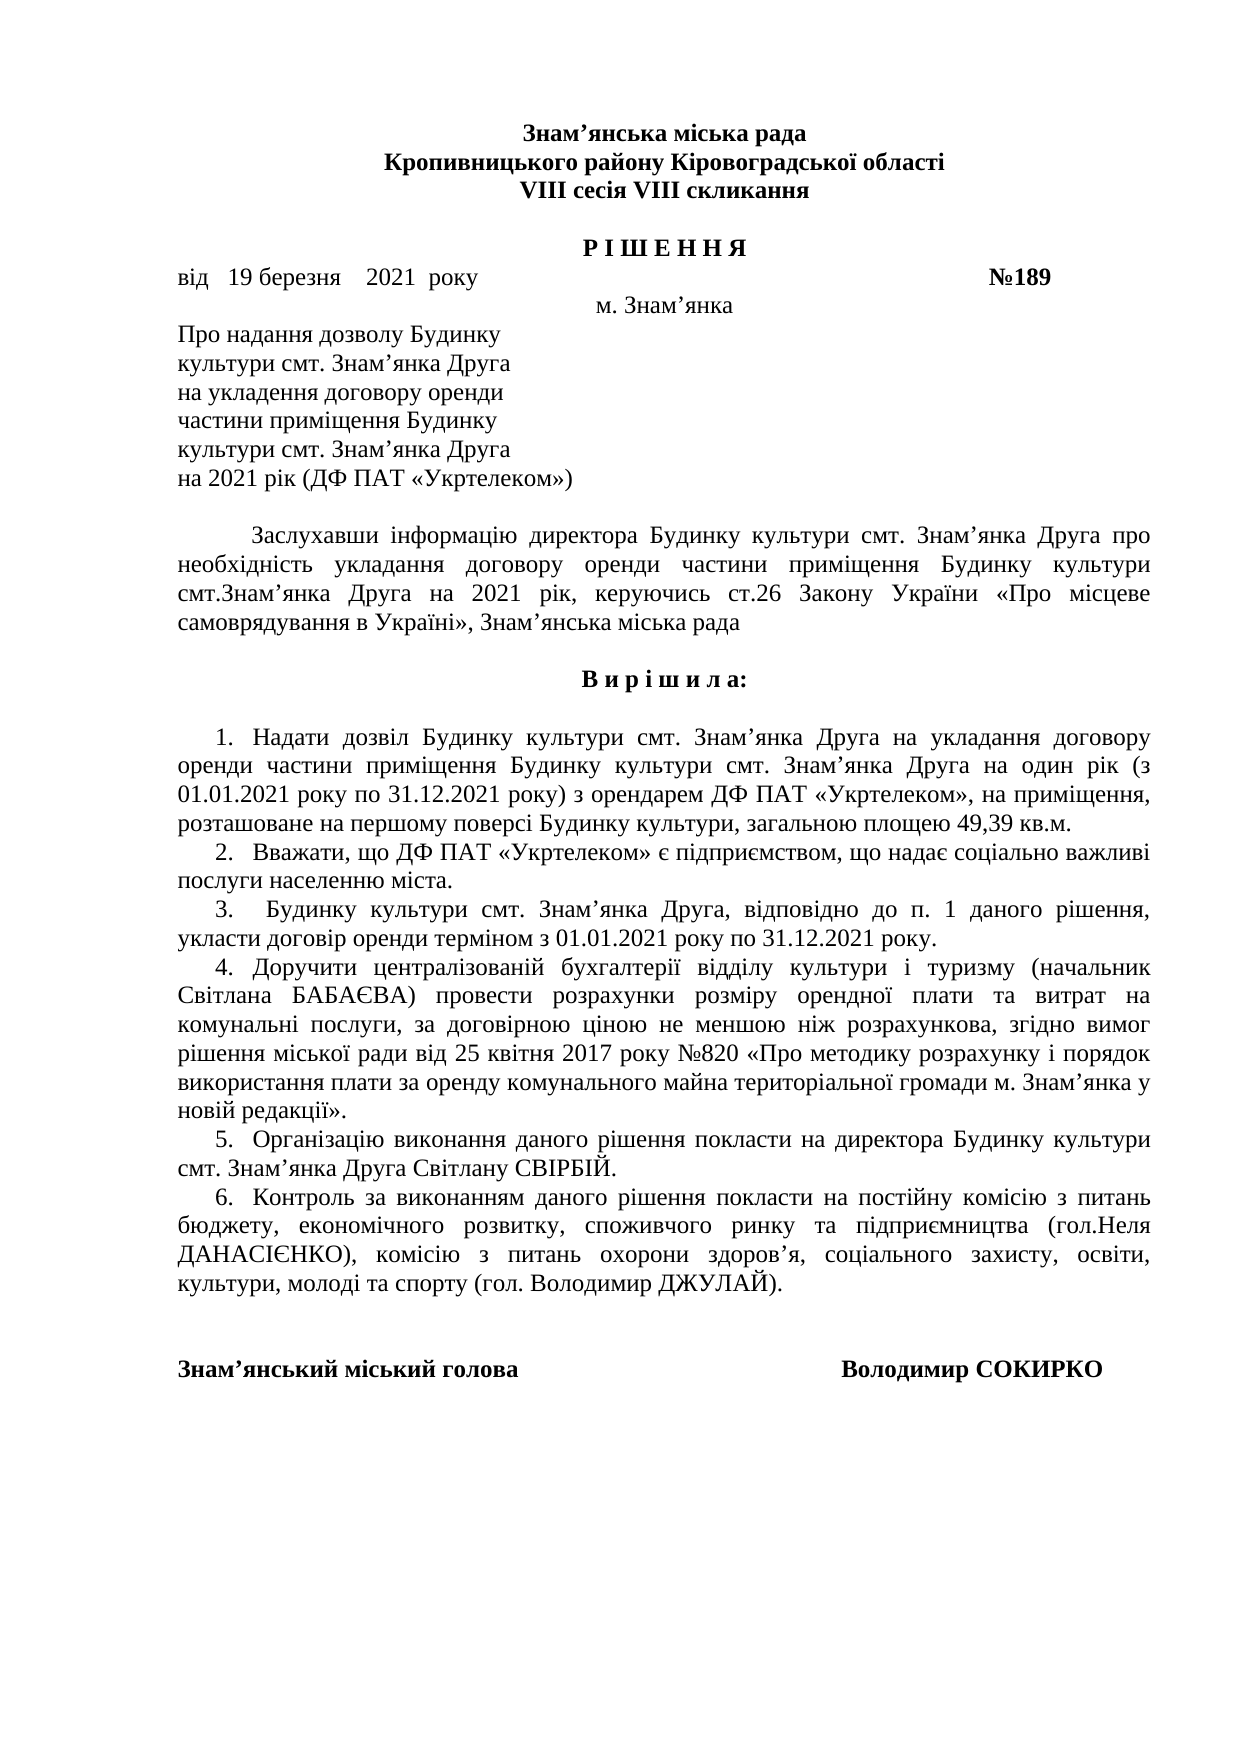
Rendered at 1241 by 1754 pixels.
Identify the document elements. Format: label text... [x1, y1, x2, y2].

text Про надання дозволу Будинку [177, 319, 1152, 348]
title Знам’янська міська рада [177, 118, 1152, 147]
text Заслухавши інформацію директора Будинку культури смт. Знам’янка Друга про необхідність укладання договору оренди частини приміщення Будинку культури смт.Знам’янка Друга на 2021 рік, керуючись ст.26 Закону України «Про місцеве самоврядування в Україні», Знам’янська міська рада [177, 521, 1152, 636]
list Контроль за виконанням даного рішення покласти на постійну комісію з питань бюджету, економічного розвитку, споживчого ринку та підприємництва (гол.Неля ДАНАСІЄНКО), комісію з питань охорони здоров’я, соціального захисту, освіти, культури, молоді та спорту (гол. Володимир ДЖУЛАЙ). [177, 1182, 1152, 1297]
text від 19 березня 2021 року №189 [177, 262, 1152, 291]
text Знам’янський міський голова Володимир СОКИРКО [177, 1354, 1152, 1383]
text культури смт. Знам’янка Друга [177, 434, 1152, 463]
text частини приміщення Будинку [177, 406, 1152, 434]
text на 2021 рік (ДФ ПАТ «Укртелеком») [177, 463, 1152, 492]
list Надати дозвіл Будинку культури смт. Знам’янка Друга на укладання договору оренди частини приміщення Будинку культури смт. Знам’янка Друга на один рік (з 01.01.2021 року по 31.12.2021 року) з орендарем ДФ ПАТ «Укртелеком», на приміщення, розташоване на першому поверсі Будинку культури, загальною площею 49,39 кв.м. [177, 722, 1152, 837]
list Доручити централізованій бухгалтерії відділу культури і туризму (начальник Світлана БАБАЄВА) провести розрахунки розміру орендної плати та витрат на комунальні послуги, за договірною ціною не меншою ніж розрахункова, згідно вимог рішення міської ради від 25 квітня 2017 року №820 «Про методику розрахунку і порядок використання плати за оренду комунального майна територіальної громади м. Знам’янка у новій редакції». [177, 952, 1152, 1124]
title VIII сесія VIII скликання [177, 176, 1152, 204]
list Організацію виконання даного рішення покласти на директора Будинку культури смт. Знам’янка Друга Світлану СВІРБІЙ. [177, 1124, 1152, 1182]
title Кропивницького району Кіровоградської області [177, 147, 1152, 176]
list Будинку культури смт. Знам’янка Друга, відповідно до п. 1 даного рішення, укласти договір оренди терміном з 01.01.2021 року по 31.12.2021 року. [177, 894, 1152, 952]
text м. Знам’янка [177, 291, 1152, 319]
list Вважати, що ДФ ПАТ «Укртелеком» є підприємством, що надає соціально важливі послуги населенню міста. [177, 837, 1152, 894]
text В и р і ш и л а: [177, 664, 1152, 693]
text на укладення договору оренди [177, 377, 1152, 406]
text культури смт. Знам’янка Друга [177, 348, 1152, 377]
text Р І Ш Е Н Н Я [177, 233, 1152, 262]
